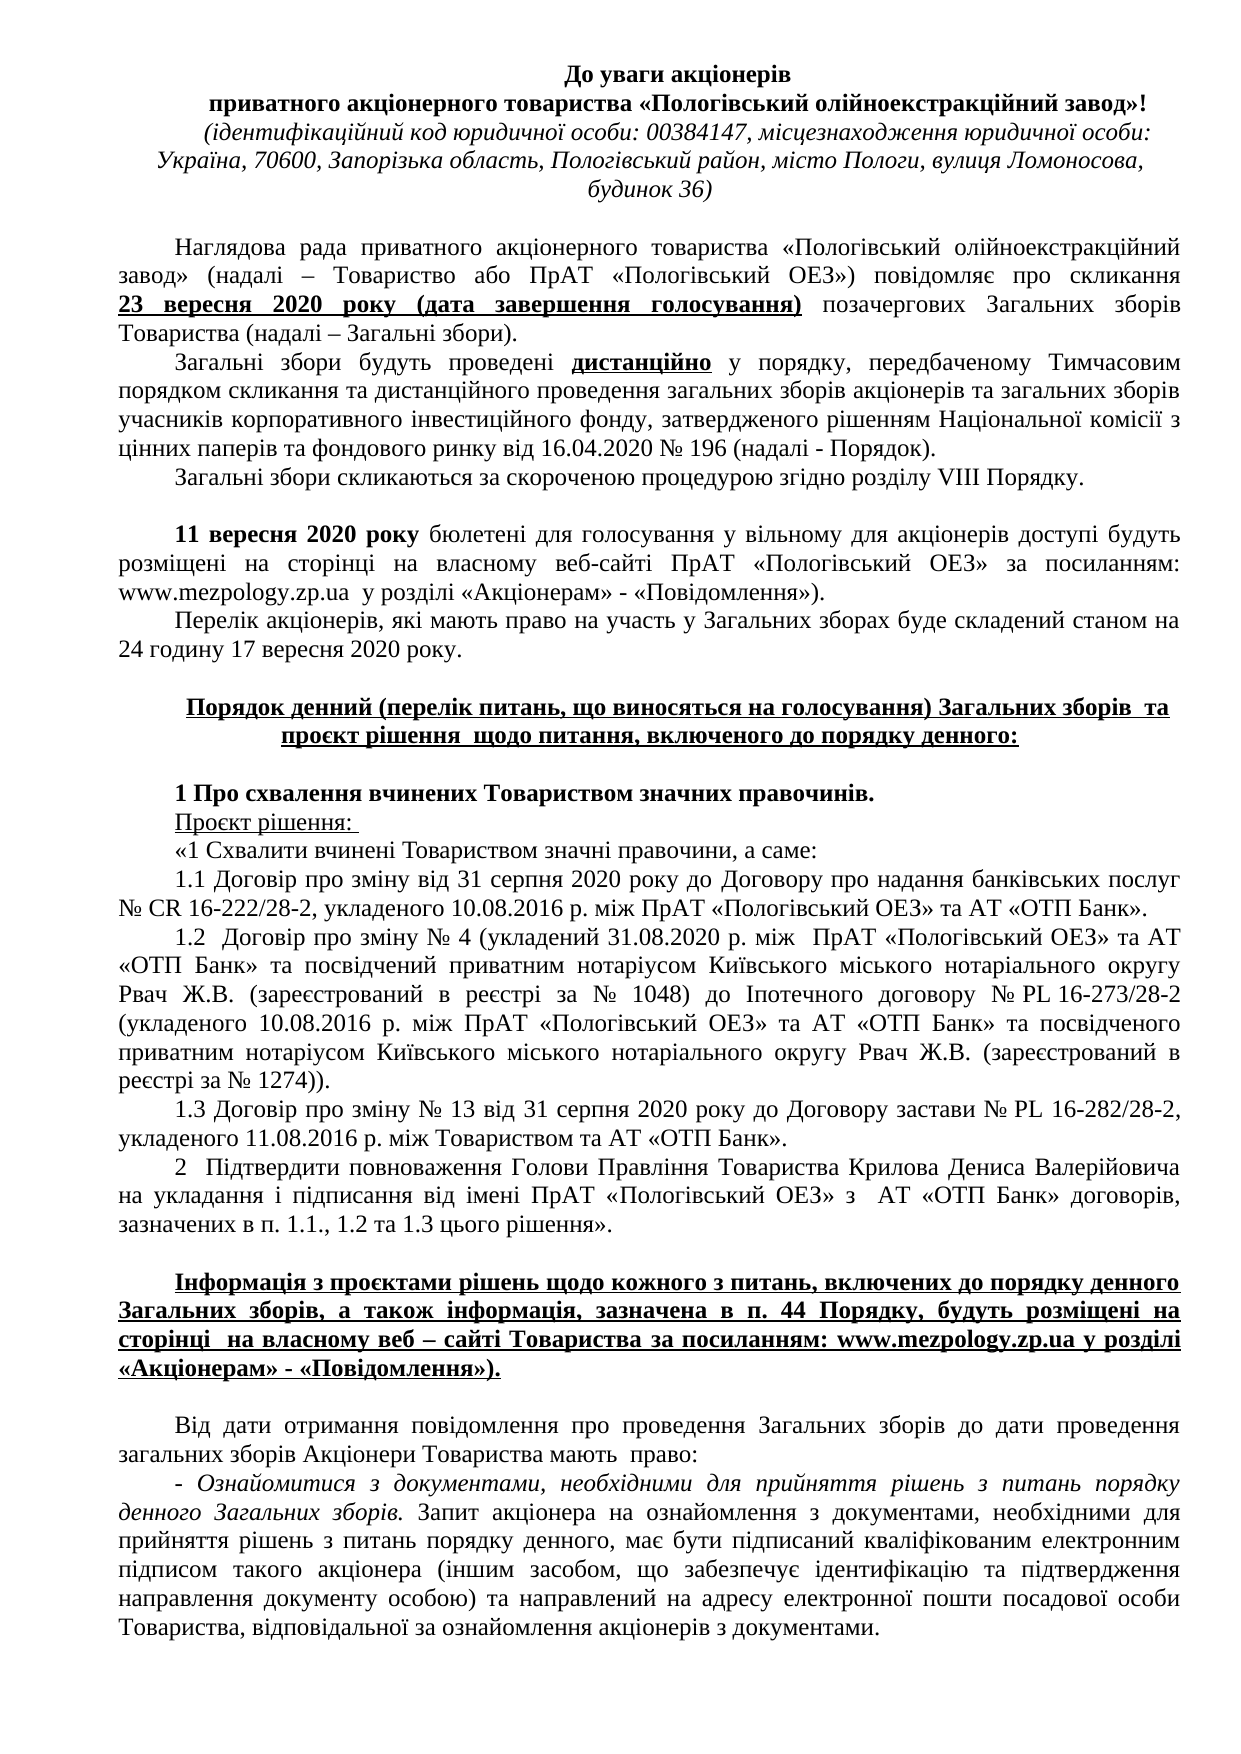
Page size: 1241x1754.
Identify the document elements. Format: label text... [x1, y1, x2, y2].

text Загальні збори скликаються за скороченою процедурою згідно розділу VIII Порядку. [118, 462, 1181, 490]
text Проєкт рішення: [118, 807, 1181, 835]
text 1.2 Договір про зміну № 4 (укладений 31.08.2020 р. між ПрАТ «Пологівський ОЕЗ» та АТ «ОТП Банк» та посвідчений приватним нотаріусом Київського міського нотаріального округу Рвач Ж.В. (зареєстрований в реєстрі за № 1048) до Іпотечного договору № PL 16-273/28-2 (укладеного 10.08.2016 р. між ПрАТ «Пологівський ОЕЗ» та АТ «ОТП Банк» та посвідченого приватним нотаріусом Київського міського нотаріального округу Рвач Ж.В. (зареєстрований в реєстрі за № 1274)). [118, 922, 1181, 1094]
text Перелік акціонерів, які мають право на участь у Загальних зборах буде складений станом на 24 годину 17 вересня 2020 року. [118, 605, 1181, 663]
text Інформація з проєктами рішень щодо кожного з питань, включених до порядку денного Загальних зборів, а також інформація, зазначена в п. 44 Порядку, будуть розміщені на сторінці на власному веб – сайті Товариства за посиланням: www.mezpology.zp.ua у розділі «Акціонерам» - «Повідомлення»). [118, 1351, 1181, 1382]
text До уваги акціонерів [118, 59, 1181, 88]
text Загальні збори будуть проведені дистанційно у порядку, передбаченому Тимчасовим порядком скликання та дистанційного проведення загальних зборів акціонерів та загальних зборів учасників корпоративного інвестиційного фонду, затвердженого рішенням Національної комісії з цінних паперів та фондового ринку від 16.04.2020 № 196 (надалі - Порядок). [118, 347, 1181, 462]
text Інформація з проєктами рішень щодо кожного з питань, включених до порядку денного Загальних зборів, а також інформація, зазначена в п. 44 Порядку, будуть розміщені на сторінці на власному веб – сайті Товариства за посиланням: www.mezpology.zp.ua у розділі «Акціонерам» - «Повідомлення»). [118, 1267, 1181, 1320]
text Порядок денний (перелік питань, що виносяться на голосування) Загальних зборів та проєкт рішення щодо питання, включеного до порядку денного: [118, 692, 1181, 749]
text 1.1 Договір про зміну від 31 серпня 2020 року до Договору про надання банківських послуг № CR 16-222/28-2, укладеного 10.08.2016 р. між ПрАТ «Пологівський ОЕЗ» та АТ «ОТП Банк». [118, 864, 1181, 922]
text Від дати отримання повідомлення про проведення Загальних зборів до дати проведення загальних зборів Акціонери Товариства мають право: [118, 1410, 1181, 1468]
subtitle «1 Схвалити вчинені Товариством значні правочини, а саме: [118, 835, 1181, 864]
text 11 вересня 2020 року бюлетені для голосування у вільному для акціонерів доступі будуть розміщені на сторінці на власному веб-сайті ПрАТ «Пологівський ОЕЗ» за посиланням: www.mezpology.zp.ua у розділі «Акціонерам» - «Повідомлення»). [118, 519, 1181, 605]
text (ідентифікаційний код юридичної особи: 00384147, місцезнаходження юридичної особи: Україна, 70600, Запорізька область, Пологівський район, місто Пологи, вулиця Ломоносова, будинок 36) [118, 117, 1181, 203]
text - Ознайомитися з документами, необхідними для прийняття рішень з питань порядку денного Загальних зборів. Запит акціонера на ознайомлення з документами, необхідними для прийняття рішень з питань порядку денного, має бути підписаний кваліфікованим електронним підписом такого акціонера (іншим засобом, що забезпечує ідентифікацію та підтвердження направлення документу особою) та направлений на адресу електронної пошти посадової особи Товариства, відповідальної за ознайомлення акціонерів з документами. [118, 1468, 1181, 1640]
subtitle 2 Підтвердити повноваження Голови Правління Товариства Крилова Дениса Валерійовича на укладання і підписання від імені ПрАТ «Пологівський ОЕЗ» з АТ «ОТП Банк» договорів, зазначених в п. 1.1., 1.2 та 1.3 цього рішення». [118, 1152, 1181, 1238]
text 1 Про схвалення вчинених Товариством значних правочинів. [118, 778, 1181, 807]
text 1.3 Договір про зміну № 13 від 31 серпня 2020 року до Договору застави № PL 16-282/28-2, укладеного 11.08.2016 р. між Товариством та АТ «ОТП Банк». [118, 1094, 1181, 1152]
text приватного акціонерного товариства «Пологівський олійноекстракційний завод»! [118, 88, 1181, 117]
text Інформація з проєктами рішень щодо кожного з питань, включених до порядку денного Загальних зборів, а також інформація, зазначена в п. 44 Порядку, будуть розміщені на сторінці на власному веб – сайті Товариства за посиланням: www.mezpology.zp.ua у розділі «Акціонерам» - «Повідомлення»). [118, 1322, 1181, 1349]
text Наглядова рада приватного акціонерного товариства «Пологівський олійноекстракційний завод» (надалі – Товариство або ПрАТ «Пологівський ОЕЗ») повідомляє про скликання 23 вересня 2020 року (дата завершення голосування) позачергових Загальних зборів Товариства (надалі – Загальні збори). [118, 232, 1181, 347]
